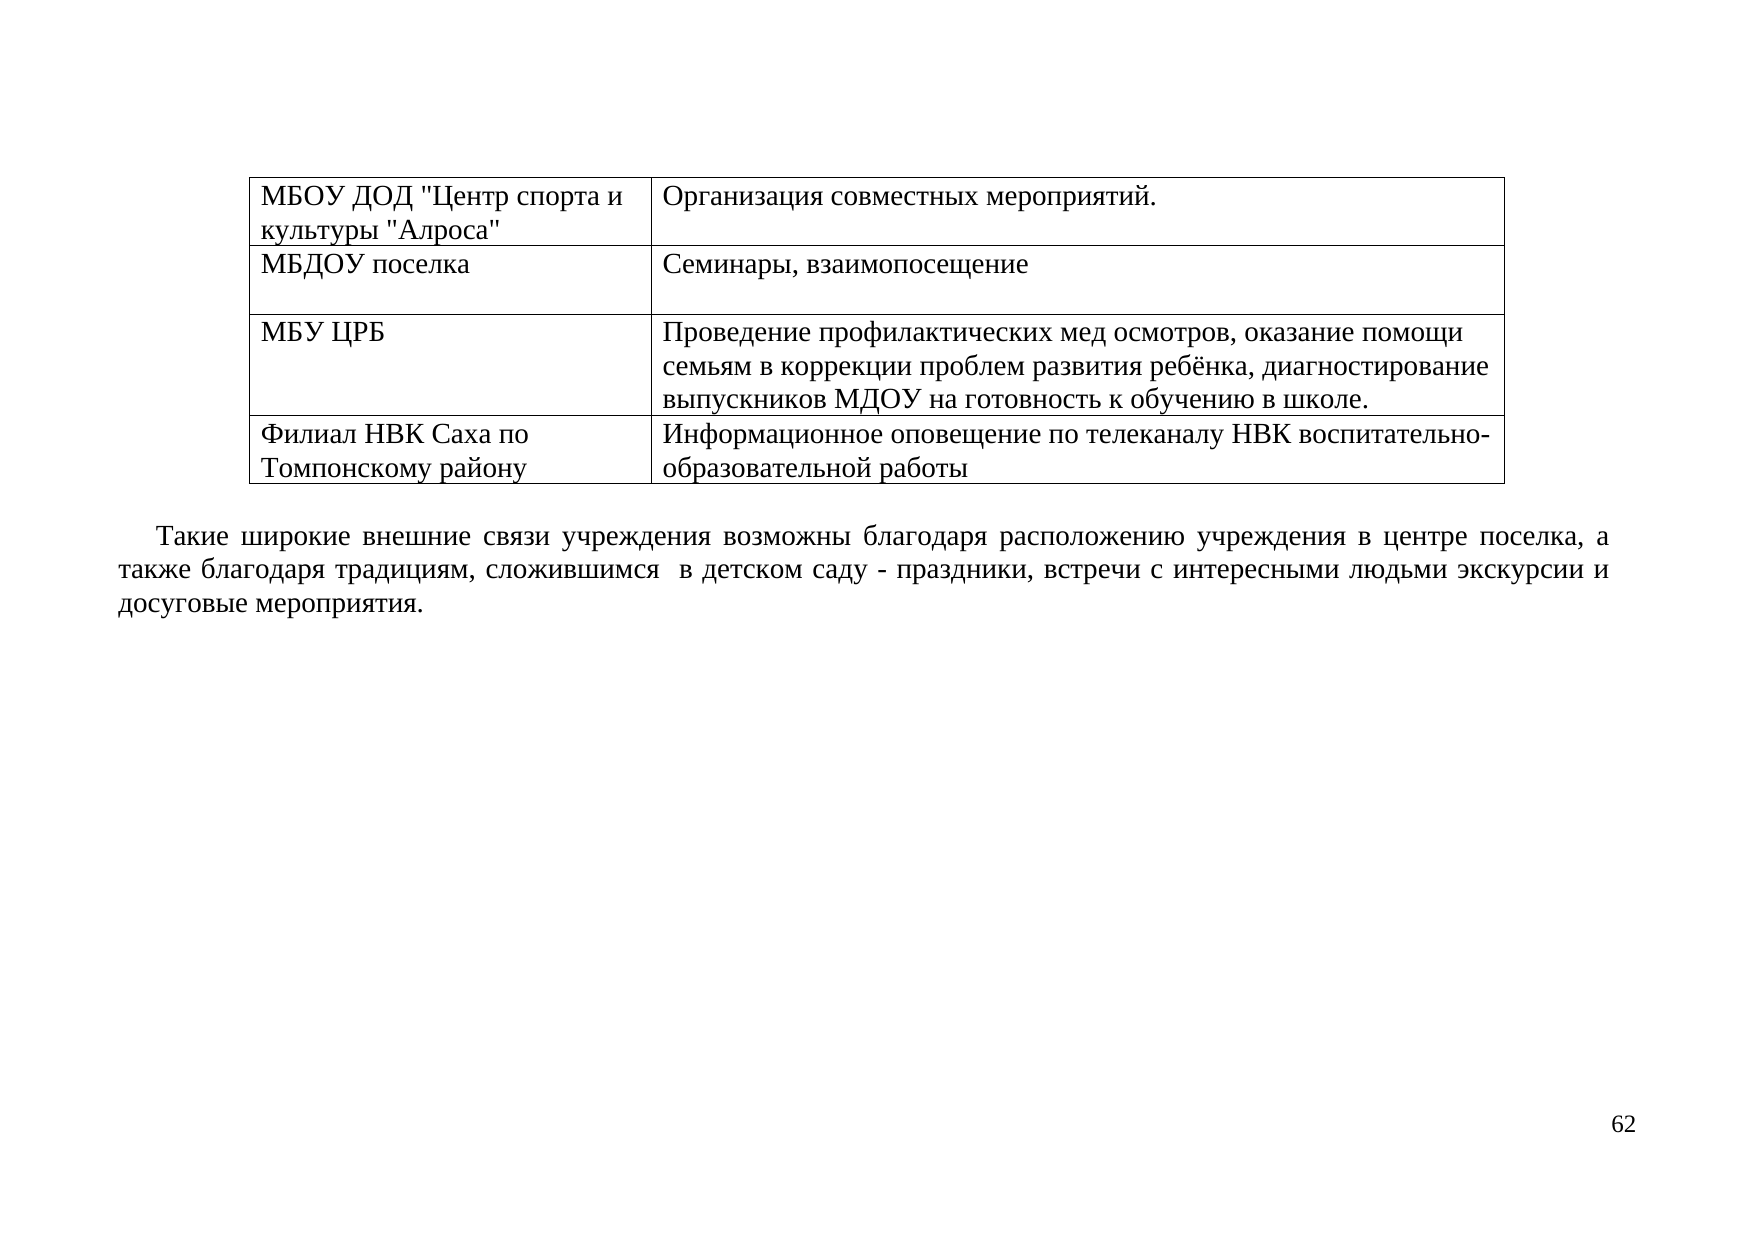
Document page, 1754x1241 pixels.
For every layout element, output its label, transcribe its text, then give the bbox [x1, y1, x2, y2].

table_cell Организация совместных мероприятий. [652, 178, 1504, 245]
table_cell Филиал НВК Саха по Томпонскому району [250, 416, 651, 483]
table_cell МБУ ЦРБ [250, 315, 651, 415]
table_cell Информационное оповещение по телеканалу НВК воспитательно-образовательной работы [652, 416, 1504, 483]
table_cell МБОУ ДОД "Центр спорта и культуры "Алроса" [250, 178, 651, 245]
table_cell Семинары, взаимопосещение [652, 246, 1504, 313]
table_cell МБДОУ поселка [250, 246, 651, 313]
table_cell Проведение профилактических мед осмотров, оказание помощи семьям в коррекции проблем развития ребёнка, диагностирование выпускников МДОУ на готовность к обучению в школе. [652, 315, 1504, 415]
text Такие широкие внешние связи учреждения возможны благодаря расположению учреждения в центре поселка, а также благодаря традициям, сложившимся в детском саду - праздники, встречи с интересными людьми экскурсии и досуговые мероприятия. [118, 518, 1611, 618]
